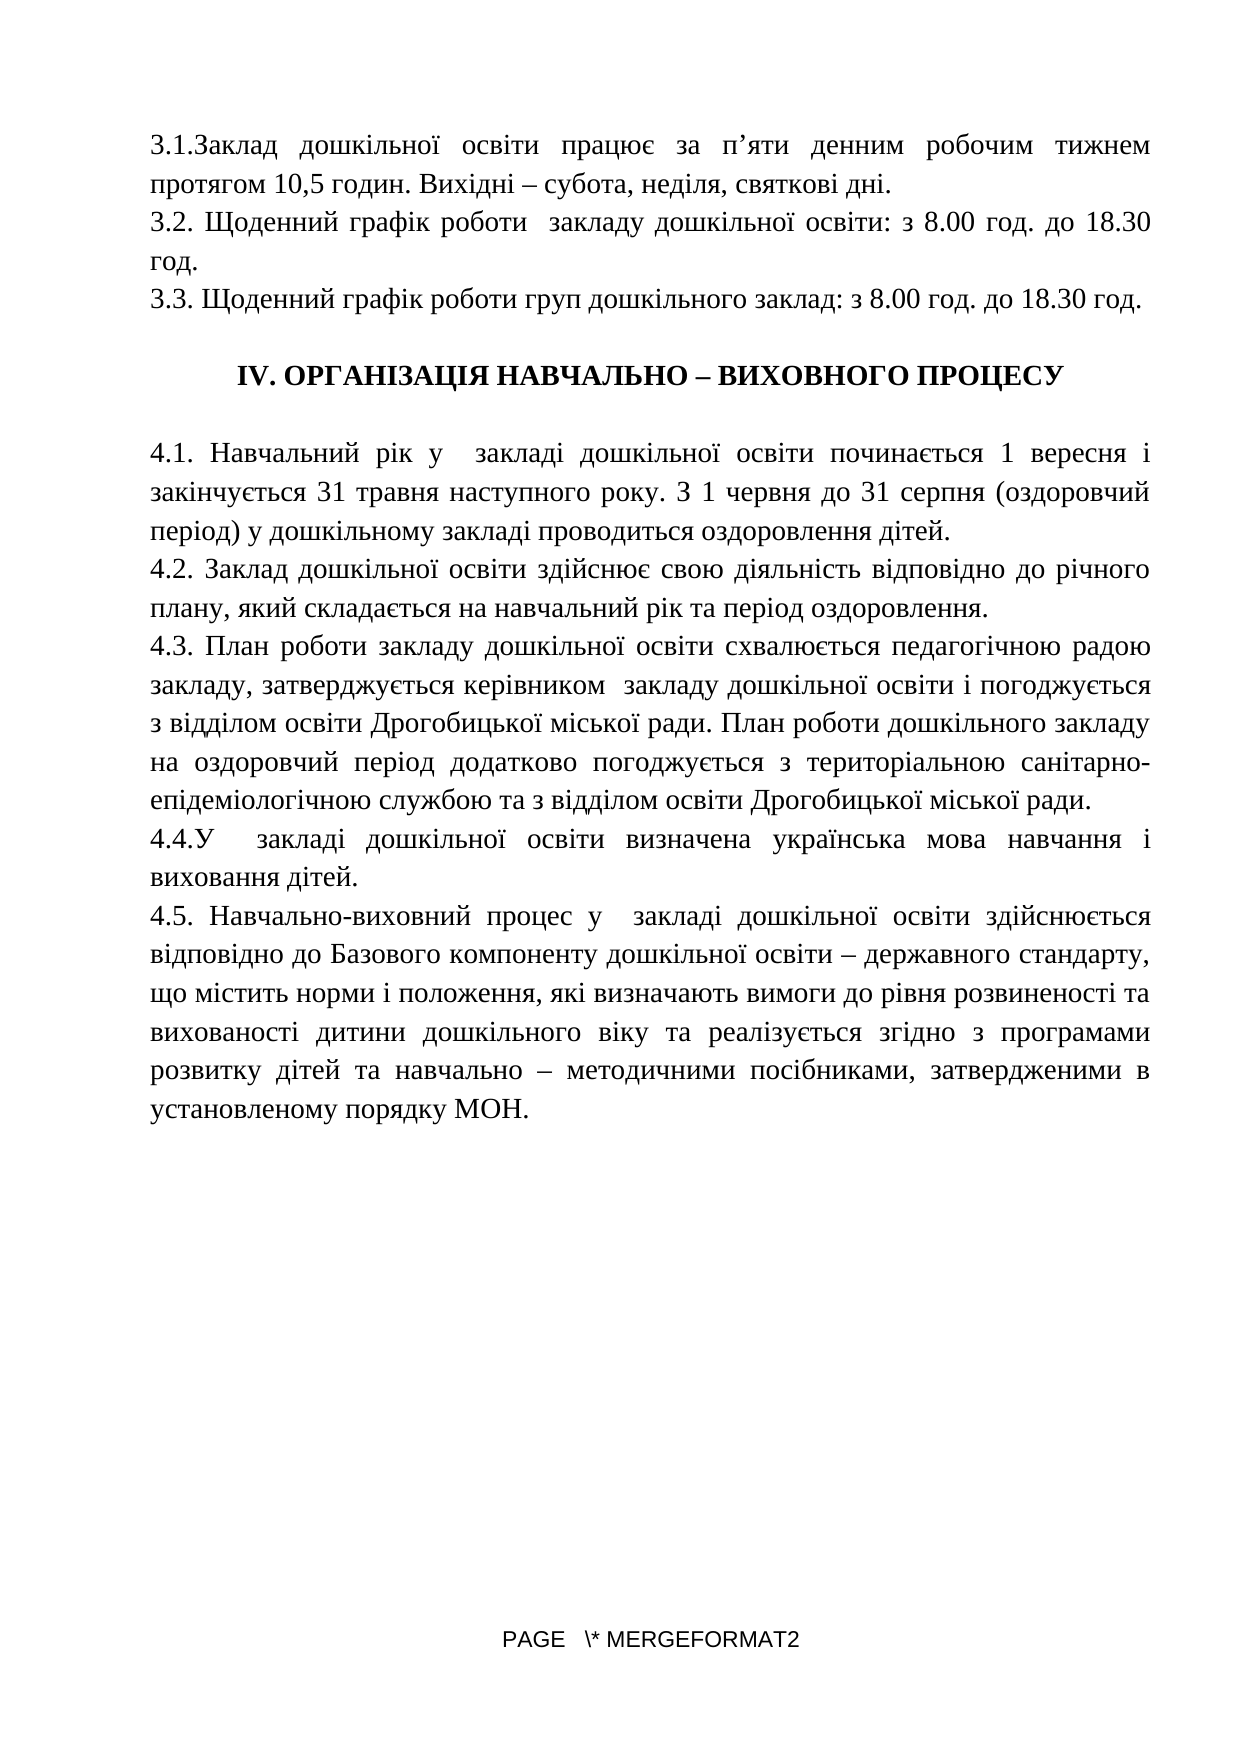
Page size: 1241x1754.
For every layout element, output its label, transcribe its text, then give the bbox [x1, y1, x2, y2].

text ІV. ОРГАНІЗАЦІЯ НАВЧАЛЬНО – ВИХОВНОГО ПРОЦЕСУ [150, 358, 1151, 392]
text 4.4.У закладі дошкільної освіти визначена українська мова навчання і виховання дітей. [150, 821, 1151, 893]
text 3.3. Щоденний графік роботи груп дошкільного заклад: з 8.00 год. до 18.30 год. [150, 281, 1151, 315]
text 3.2. Щоденний графік роботи закладу дошкільної освіти: з 8.00 год. до 18.30 год. [150, 204, 1151, 276]
text 4.1. Навчальний рік у закладі дошкільної освіти починається 1 вересня і закінчується 31 травня наступного року. З 1 червня до 31 серпня (оздоровчий період) у дошкільному закладі проводиться оздоровлення дітей. [150, 436, 1151, 546]
text 4.3. План роботи закладу дошкільної освіти схвалюється педагогічною радою закладу, затверджується керівником закладу дошкільної освіти і погоджується з відділом освіти Дрогобицької міської ради. План роботи дошкільного закладу на оздоровчий період додатково погоджується з територіальною санітарно-епідеміологічною службою та з відділом освіти Дрогобицької міської ради. [150, 628, 1151, 816]
text 3.1.Заклад дошкільної освіти працює за п’яти денним робочим тижнем протягом 10,5 годин. Вихідні – субота, неділя, святкові дні. [150, 127, 1151, 199]
text 4.5. Навчально-виховний процес у закладі дошкільної освіти здійснюється відповідно до Базового компоненту дошкільної освіти – державного стандарту, що містить норми і положення, які визначають вимоги до рівня розвиненості та вихованості дитини дошкільного віку та реалізується згідно з програмами розвитку дітей та навчально – методичними посібниками, затвердженими в установленому порядку МОН. [150, 898, 1151, 1124]
text 4.2. Заклад дошкільної освіти здійснює свою діяльність відповідно до річного плану, який складається на навчальний рік та період оздоровлення. [150, 551, 1151, 623]
